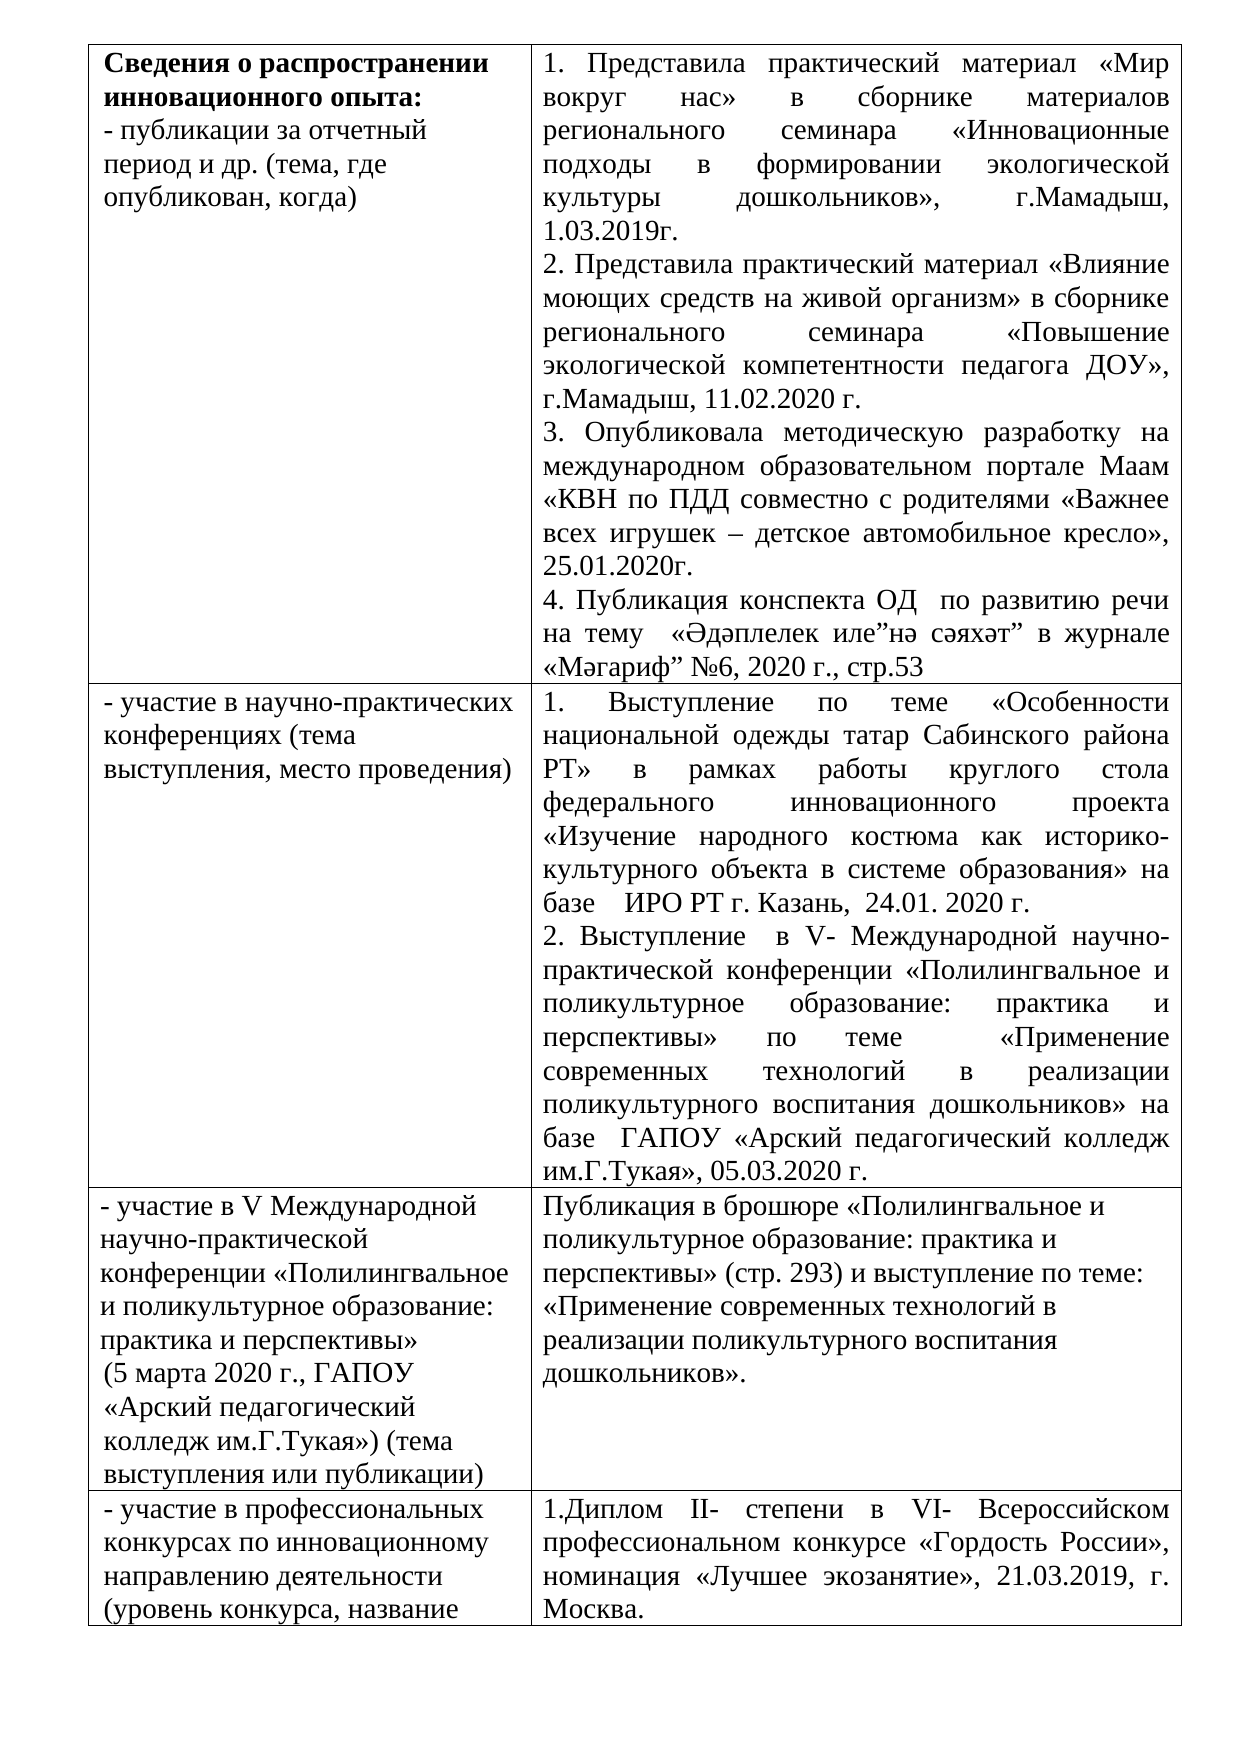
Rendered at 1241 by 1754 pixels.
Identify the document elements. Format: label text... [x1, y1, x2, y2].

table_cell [89, 1491, 531, 1625]
table_cell Сведения о распространении инновационного опыта: - публикации за отчетный период и др. (тема, где опубликован, когда) [89, 45, 531, 683]
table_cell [532, 1491, 1181, 1625]
table_cell Публикация в брошюре «Полилингвальное и поликультурное образование: практика и перспективы» (стр. 293) и выступление по теме: «Применение современных технологий в реализации поликультурного воспитания дошкольников». [532, 1188, 1181, 1490]
table_cell 1. Представила практический материал «Мир вокруг нас» в сборнике материалов регионального семинара «Инновационные подходы в формировании экологической культуры дошкольников», г.Мамадыш, 1.03.2019г. 2. Представила практический материал «Влияние моющих средств на живой организм» в сборнике регионального семинара «Повышение экологической компетентности педагога ДОУ», г.Мамадыш, 11.02.2020 г. 3. Опубликовала методическую разработку на международном образовательном портале Маам «КВН по ПДД совместно с родителями «Важнее всех игрушек – детское автомобильное кресло», 25.01.2020г. 4. Публикация конспекта ОД по развитию речи на тему «Әдәплелек иле”нә сәяхәт” в журнале «Мәгариф” №6, 2020 г., стр.53 [532, 45, 1181, 683]
table_cell 1. Выступление по теме «Особенности национальной одежды татар Сабинского района РТ» в рамках работы круглого стола федерального инновационного проекта «Изучение народного костюма как историко-культурного объекта в системе образования» на базе ИРО РТ г. Казань, 24.01. 2020 г. 2. Выступление в V- Международной научно-практической конференции «Полилингвальное и поликультурное образование: практика и перспективы» по теме «Применение современных технологий в реализации поликультурного воспитания дошкольников» на базе ГАПОУ «Арский педагогический колледж им.Г.Тукая», 05.03.2020 г. [532, 684, 1181, 1187]
table_cell - участие в V Международной научно-практической конференции «Полилингвальное и поликультурное образование: практика и перспективы» (5 марта 2020 г., ГАПОУ «Арский педагогический колледж им.Г.Тукая») (тема выступления или публикации) [89, 1188, 531, 1490]
table_cell - участие в научно-практических конференциях (тема выступления, место проведения) [89, 684, 531, 1187]
